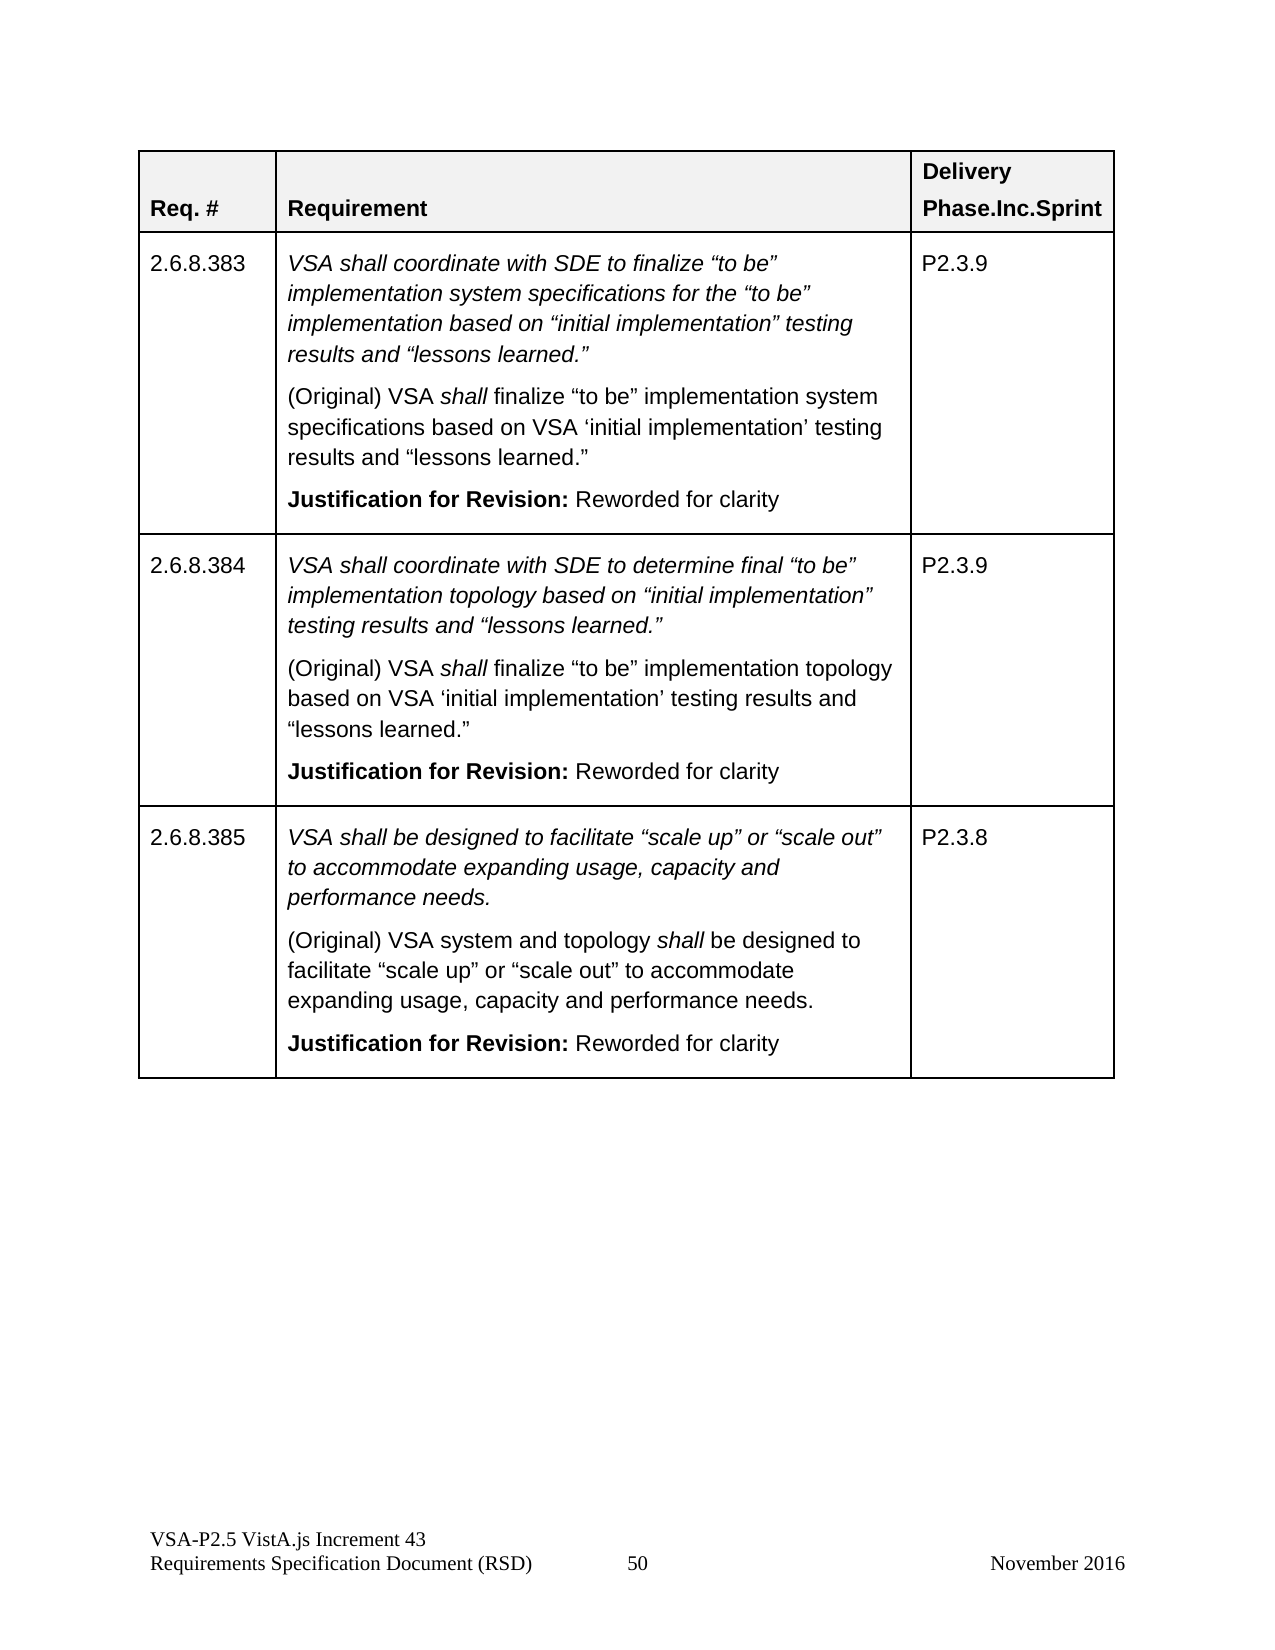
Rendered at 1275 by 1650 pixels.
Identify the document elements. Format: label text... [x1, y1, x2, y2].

table_cell VSA shall coordinate with SDE to determine final “to be” implementation topology based on “initial implementation” testing results and “lessons learned.” (Original) VSA shall finalize “to be” implementation topology based on VSA ‘initial implementation’ testing results and “lessons learned.” Justification for Revision: Reworded for clarity [277, 535, 910, 805]
table_header Delivery Phase.Inc.Sprint [912, 152, 1113, 231]
table_cell 2.6.8.383 [140, 233, 275, 533]
table_cell 2.6.8.384 [140, 535, 275, 805]
table_cell VSA shall coordinate with SDE to finalize “to be” implementation system specifications for the “to be” implementation based on “initial implementation” testing results and “lessons learned.” (Original) VSA shall finalize “to be” implementation system specifications based on VSA ‘initial implementation’ testing results and “lessons learned.” Justification for Revision: Reworded for clarity [277, 233, 910, 533]
table_cell 2.6.8.385 [140, 807, 275, 1077]
table_header Requirement [277, 152, 910, 231]
table_cell P2.3.9 [912, 233, 1113, 533]
table_cell VSA shall be designed to facilitate “scale up” or “scale out” to accommodate expanding usage, capacity and performance needs. (Original) VSA system and topology shall be designed to facilitate “scale up” or “scale out” to accommodate expanding usage, capacity and performance needs. Justification for Revision: Reworded for clarity [277, 807, 910, 1077]
table_cell P2.3.9 [912, 535, 1113, 805]
table_header Req. # [140, 152, 275, 231]
table_cell P2.3.8 [912, 807, 1113, 1077]
